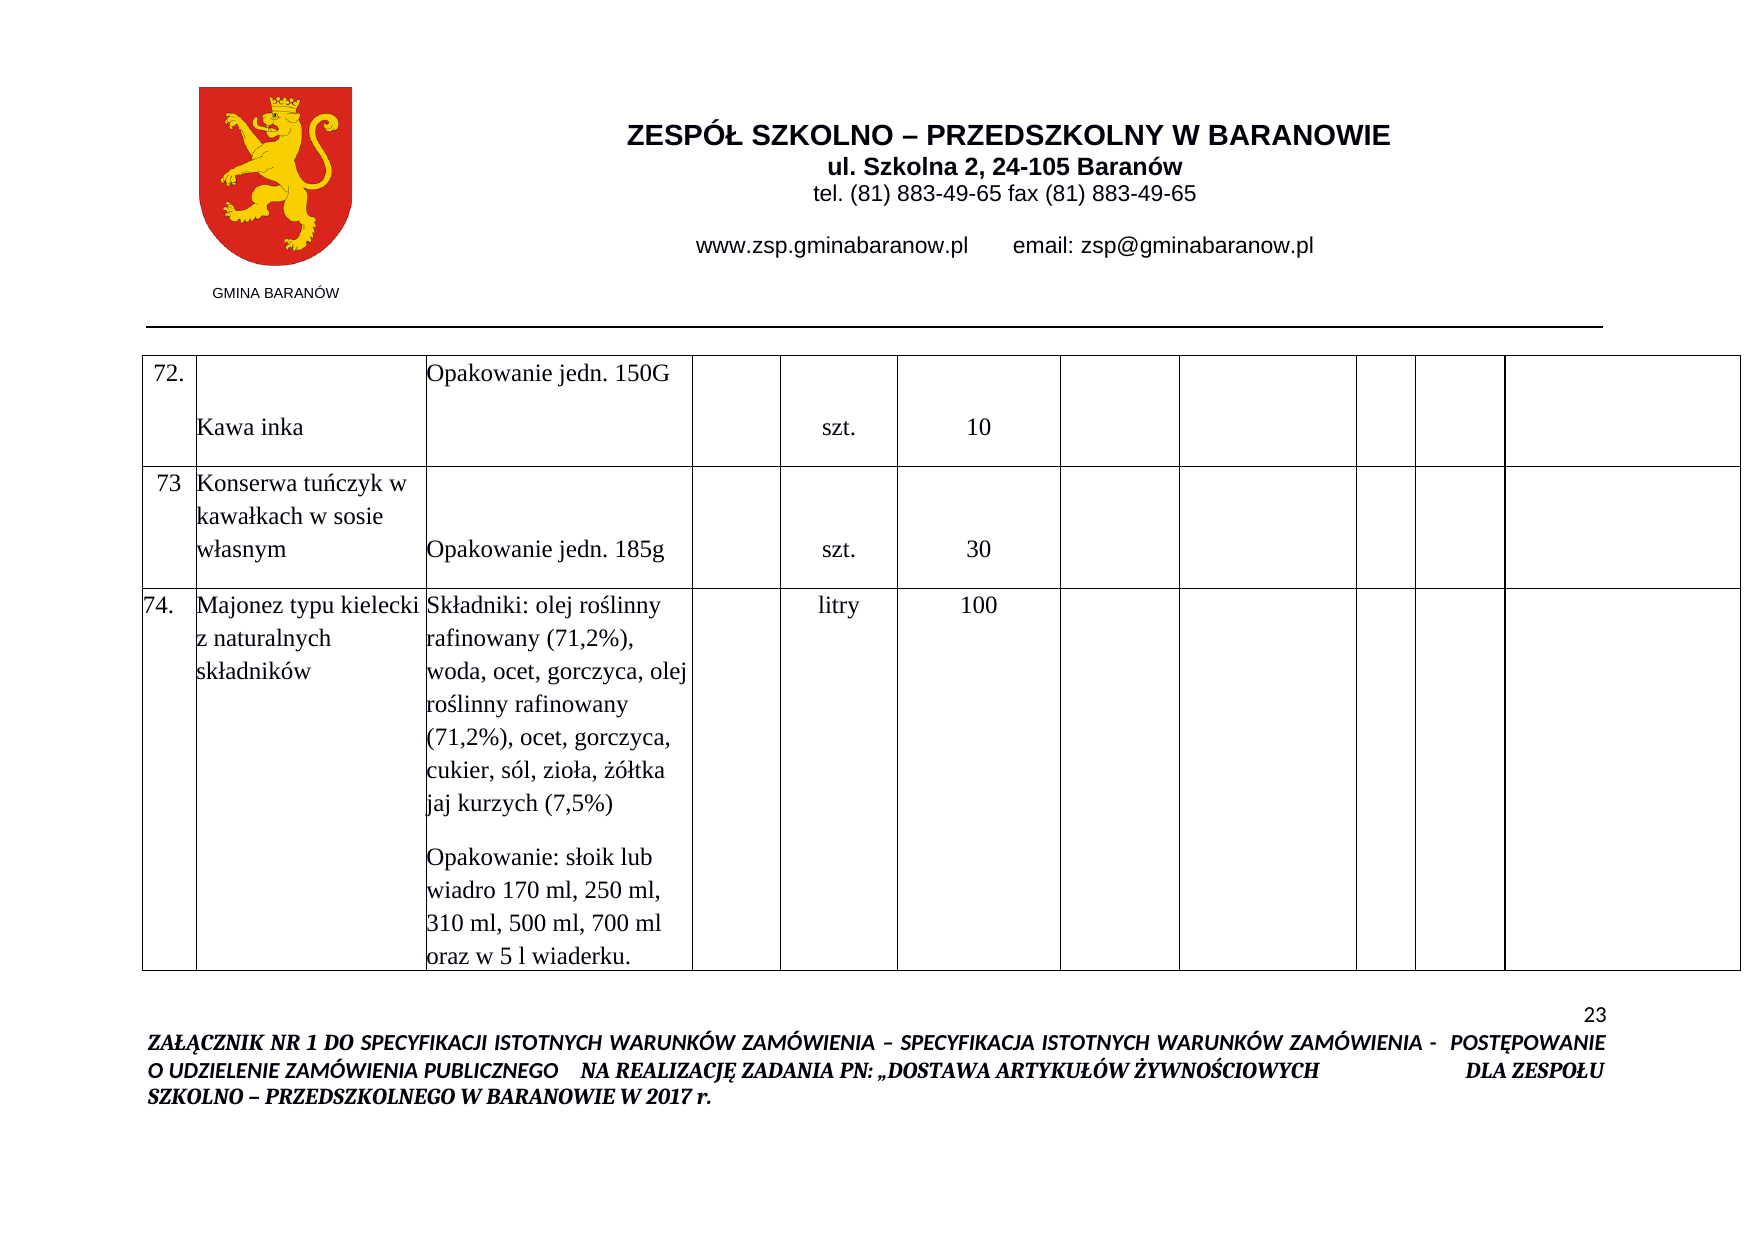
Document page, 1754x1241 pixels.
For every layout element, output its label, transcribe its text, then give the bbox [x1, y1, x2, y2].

table_cell [1357, 356, 1415, 466]
table_cell szt. [781, 356, 897, 466]
table_cell litry [781, 589, 897, 970]
table_cell [1180, 589, 1356, 970]
table_cell [1357, 467, 1415, 588]
table_cell [693, 467, 780, 588]
table_cell 73 [143, 467, 196, 588]
table_cell [1416, 356, 1504, 466]
table_cell Kawa inka [197, 356, 426, 466]
table_cell Opakowanie jedn. 185g [427, 467, 692, 588]
table_cell [1506, 589, 1740, 970]
table_cell [1416, 467, 1504, 588]
table_cell Konserwa tuńczyk w kawałkach w sosie własnym [197, 467, 426, 588]
table_cell Majonez typu kielecki z naturalnych składników [197, 589, 426, 970]
table_cell [1061, 356, 1179, 466]
table_cell [1416, 589, 1504, 970]
table_cell [693, 589, 780, 970]
table_cell szt. [781, 467, 897, 588]
table_cell 30 [898, 467, 1060, 588]
table_cell 10 [898, 356, 1060, 466]
table_cell Opakowanie jedn. 150G [427, 356, 692, 466]
table_cell [1506, 356, 1740, 466]
table_cell 74. [143, 589, 196, 970]
picture [198, 87, 353, 266]
table_cell [1061, 467, 1179, 588]
table_cell [1180, 467, 1356, 588]
table_cell [1180, 356, 1356, 466]
table_cell [1061, 589, 1179, 970]
table_cell [693, 356, 780, 466]
table_cell 72. [143, 356, 196, 466]
table_cell [1357, 589, 1415, 970]
table_cell 100 [898, 589, 1060, 970]
table_cell [1506, 467, 1740, 588]
